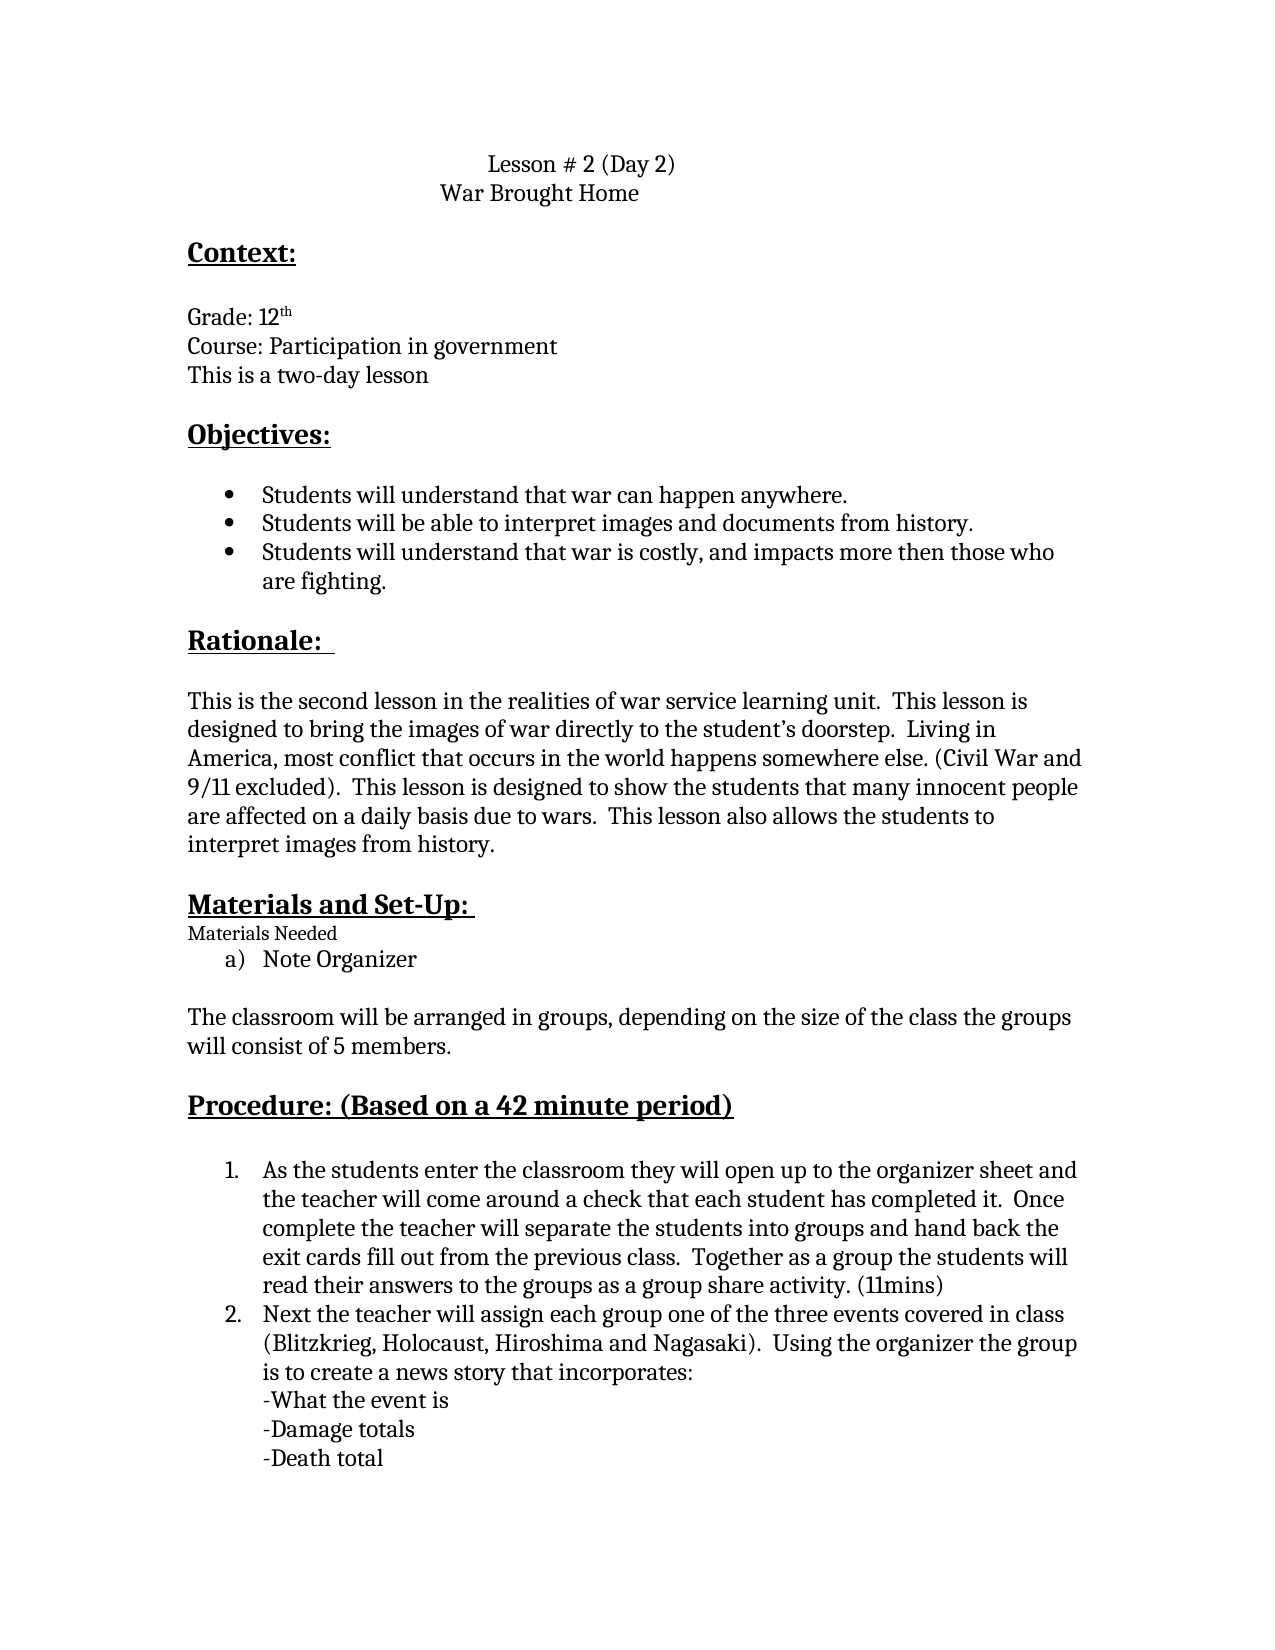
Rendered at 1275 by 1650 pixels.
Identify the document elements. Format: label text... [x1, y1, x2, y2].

text Grade: 12th [187, 303, 1087, 332]
list -Death total [262, 1444, 1087, 1472]
text Materials and Set-Up: [187, 888, 1087, 921]
text Objectives: [187, 418, 1087, 452]
list -What the event is [262, 1386, 1087, 1415]
text This is a two-day lesson [187, 361, 1087, 389]
list Students will understand that war can happen anywhere. [225, 481, 1087, 509]
list As the students enter the classroom they will open up to the organizer sheet and the teacher will come around a check that each student has completed it. Once complete the teacher will separate the students into groups and hand back the exit cards fill out from the previous class. Together as a group the students will read their answers to the groups as a group share activity. (11mins) [225, 1156, 1087, 1300]
text Rationale: [187, 624, 1087, 658]
text Procedure: (Based on a 42 minute period) [187, 1089, 1087, 1123]
list Note Organizer [225, 945, 1087, 974]
text War Brought Home [187, 179, 1087, 207]
text The classroom will be arranged in groups, depending on the size of the class the groups will consist of 5 members. [187, 1003, 1087, 1060]
list -Damage totals [262, 1415, 1087, 1444]
list Next the teacher will assign each group one of the three events covered in class (Blitzkrieg, Holocaust, Hiroshima and Nagasaki). Using the organizer the group is to create a news story that incorporates: [225, 1300, 1087, 1386]
text Context: [187, 236, 1087, 270]
text This is the second lesson in the realities of war service learning unit. This lesson is designed to bring the images of war directly to the student’s doorstep. Living in America, most conflict that occurs in the world happens somewhere else. (Civil War and 9/11 excluded). This lesson is designed to show the students that many innocent people are affected on a daily basis due to wars. This lesson also allows the students to interpret images from history. [187, 687, 1087, 859]
text Materials Needed [187, 921, 1087, 945]
text Lesson # 2 (Day 2) [187, 150, 1087, 179]
text Course: Participation in government [187, 332, 1087, 361]
list Students will understand that war is costly, and impacts more then those who are fighting. [225, 538, 1087, 596]
list Students will be able to interpret images and documents from history. [225, 509, 1087, 538]
